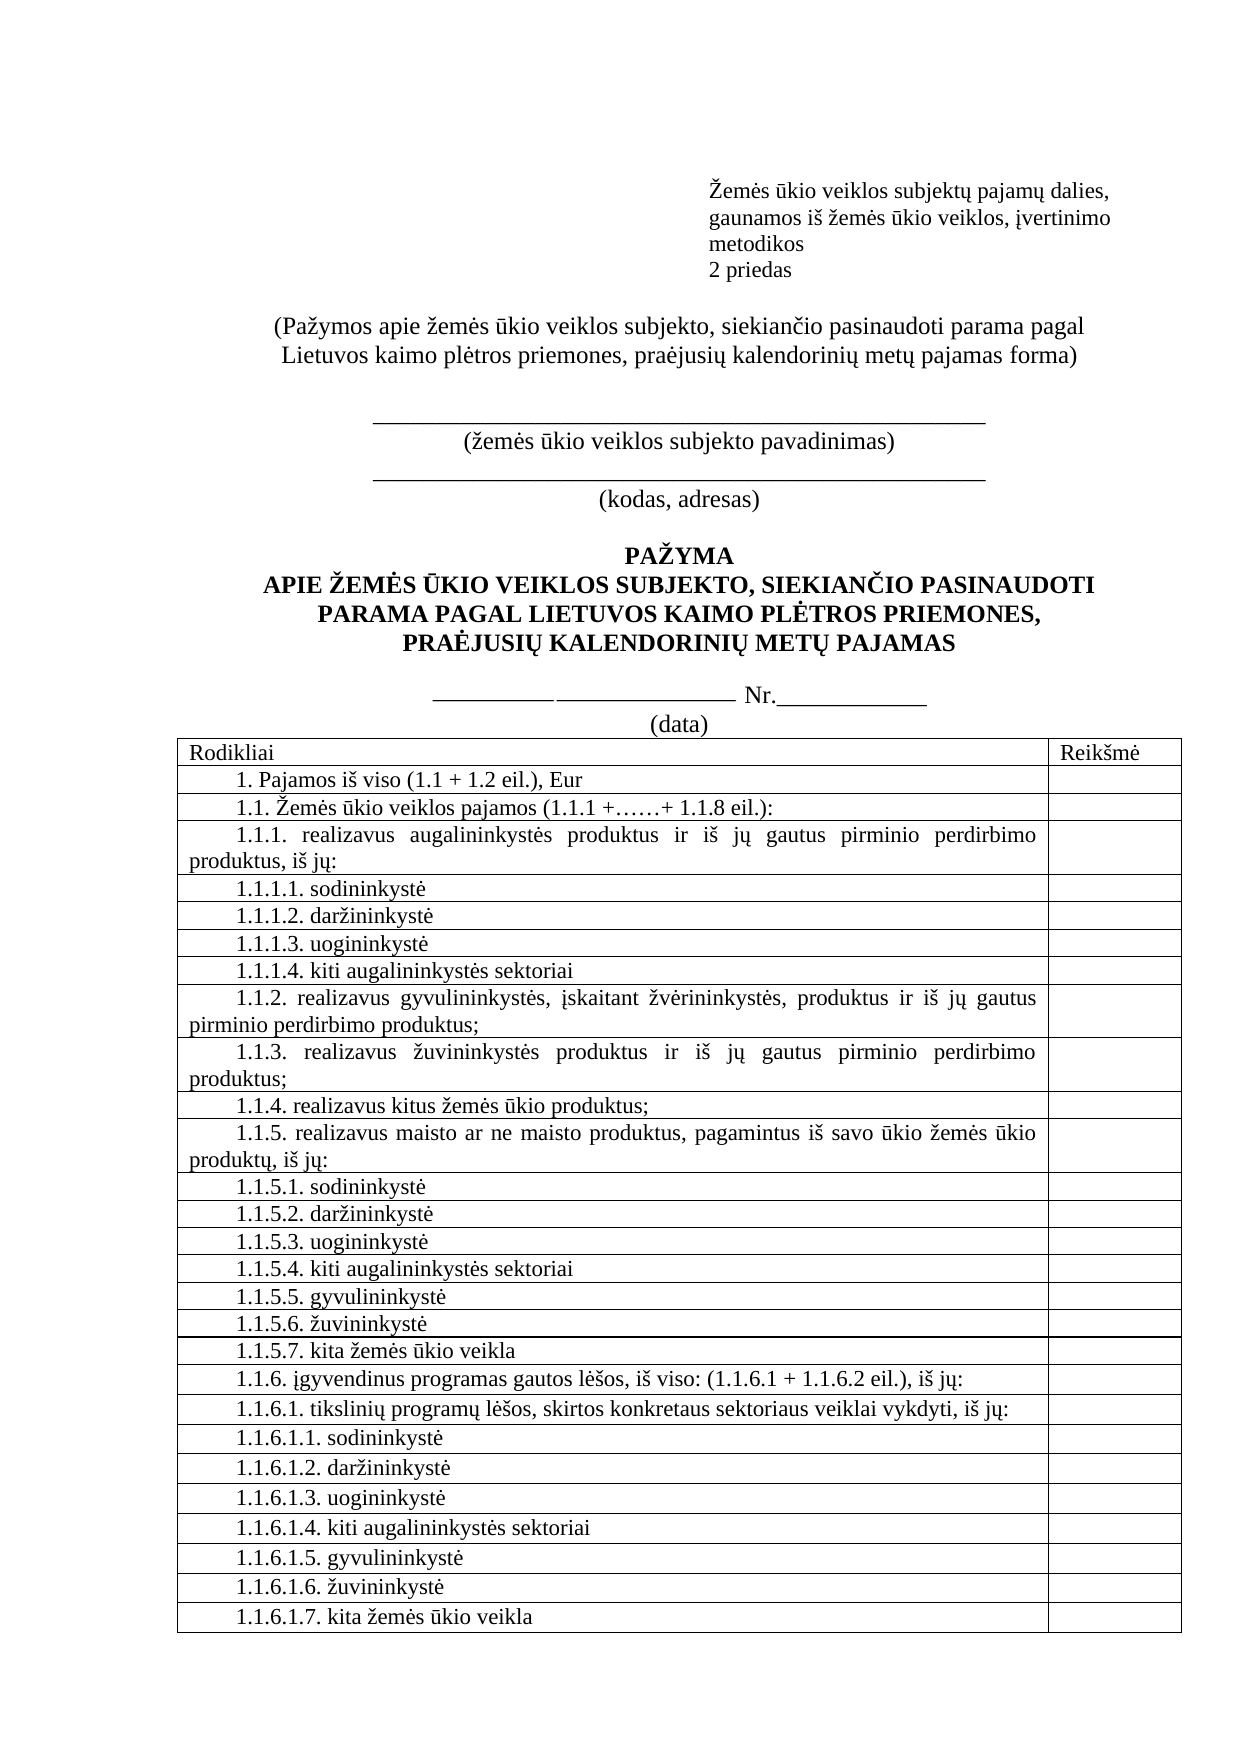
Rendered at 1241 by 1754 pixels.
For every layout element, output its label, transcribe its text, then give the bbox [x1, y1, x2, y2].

text 2 priedas [709, 256, 1181, 283]
table_cell [1049, 930, 1181, 956]
table_cell 1.1.6.1. tikslinių programų lėšos, skirtos konkretaus sektoriaus veiklai vykdyti, iš jų: [178, 1395, 1048, 1423]
table_cell 1.1.6.1.2. daržininkystė [178, 1454, 1048, 1483]
table_cell 1.1.5.4. kiti augalininkystės sektoriai [178, 1255, 1048, 1282]
text _________________________________________________ [177, 398, 1181, 426]
table_cell 1.1.5.2. daržininkystė [178, 1201, 1048, 1227]
text metodikos [709, 230, 1181, 256]
picture [431, 700, 738, 704]
text (data) [177, 709, 1181, 738]
table_cell [1049, 1255, 1181, 1282]
text (kodas, adresas) [177, 484, 1181, 513]
table_cell [1049, 1283, 1181, 1309]
table_cell 1.1.6.1.1. sodininkystė [178, 1425, 1048, 1453]
table_cell 1.1. Žemės ūkio veiklos pajamos (1.1.1 +……+ 1.1.8 eil.): [178, 794, 1048, 820]
table_cell [1049, 821, 1181, 874]
table_cell 1.1.2. realizavus gyvulininkystės, įskaitant žvėrininkystės, produktus ir iš jų gautus pirminio perdirbimo produktus; [178, 985, 1048, 1037]
table_cell [1049, 957, 1181, 983]
table_cell [1049, 1544, 1181, 1572]
text Žemės ūkio veiklos subjektų pajamų dalies, [177, 177, 1181, 203]
table_cell [1049, 1425, 1181, 1453]
table_cell 1.1.5.1. sodininkystė [178, 1173, 1048, 1199]
table_cell 1.1.6.1.4. kiti augalininkystės sektoriai [178, 1514, 1048, 1543]
table_cell [1049, 1201, 1181, 1227]
table_cell 1. Pajamos iš viso (1.1 + 1.2 eil.), Eur [178, 766, 1048, 793]
text (Pažymos apie žemės ūkio veiklos subjekto, siekiančio pasinaudoti parama pagal [177, 311, 1181, 340]
text PAŽYMA [177, 541, 1181, 570]
table_cell 1.1.4. realizavus kitus žemės ūkio produktus; [178, 1092, 1048, 1118]
table_cell 1.1.6. įgyvendinus programas gautos lėšos, iš viso: (1.1.6.1 + 1.1.6.2 eil.), iš jų: [178, 1365, 1048, 1394]
table_header Rodikliai [178, 739, 1048, 765]
table_cell 1.1.6.1.6. žuvininkystė [178, 1574, 1048, 1602]
text PARAMA PAGAL LIETUVOS KAIMO PLĖTROS PRIEMONES, [177, 599, 1181, 628]
table_cell 1.1.5.7. kita žemės ūkio veikla [178, 1338, 1048, 1364]
table_cell [1049, 1365, 1181, 1394]
table_cell [1049, 1119, 1181, 1172]
table_cell 1.1.1.4. kiti augalininkystės sektoriai [178, 957, 1048, 983]
table_cell [1049, 1338, 1181, 1364]
table_cell [1049, 1603, 1181, 1632]
table_cell 1.1.6.1.5. gyvulininkystė [178, 1544, 1048, 1572]
table_cell 1.1.3. realizavus žuvininkystės produktus ir iš jų gautus pirminio perdirbimo produktus; [178, 1038, 1048, 1091]
table_cell 1.1.6.1.7. kita žemės ūkio veikla [178, 1603, 1048, 1632]
table_cell [1049, 794, 1181, 820]
table_cell 1.1.5. realizavus maisto ar ne maisto produktus, pagamintus iš savo ūkio žemės ūkio produktų, iš jų: [178, 1119, 1048, 1172]
table_cell [1049, 1173, 1181, 1199]
table_cell 1.1.6.1.3. uogininkystė [178, 1484, 1048, 1513]
table_cell [1049, 1484, 1181, 1513]
text APIE ŽEMĖS ŪKIO VEIKLOS SUBJEKTO, SIEKIANČIO PASINAUDOTI [177, 570, 1181, 599]
table_cell 1.1.1. realizavus augalininkystės produktus ir iš jų gautus pirminio perdirbimo produktus, iš jų: [178, 821, 1048, 874]
table_cell 1.1.5.6. žuvininkystė [178, 1310, 1048, 1336]
text PRAĖJUSIŲ KALENDORINIŲ METŲ PAJAMAS [177, 628, 1181, 656]
table_cell [1049, 1574, 1181, 1602]
table_cell [1049, 1092, 1181, 1118]
text (žemės ūkio veiklos subjekto pavadinimas) [177, 426, 1181, 455]
text Nr.____________ [177, 680, 1181, 709]
text Lietuvos kaimo plėtros priemones, praėjusių kalendorinių metų pajamas forma) [177, 340, 1181, 369]
table_header Reikšmė [1049, 739, 1181, 765]
table_cell [1049, 1514, 1181, 1543]
table_cell 1.1.1.2. daržininkystė [178, 902, 1048, 929]
table_cell [1049, 875, 1181, 901]
table_cell 1.1.5.3. uogininkystė [178, 1228, 1048, 1254]
text gaunamos iš žemės ūkio veiklos, įvertinimo [709, 203, 1181, 230]
text _________________________________________________ [177, 455, 1181, 484]
table_cell [1049, 902, 1181, 929]
table_cell [1049, 1395, 1181, 1423]
table_cell 1.1.5.5. gyvulininkystė [178, 1283, 1048, 1309]
table_cell [1049, 985, 1181, 1037]
table_cell [1049, 1454, 1181, 1483]
table_cell 1.1.1.3. uogininkystė [178, 930, 1048, 956]
table_cell [1049, 1038, 1181, 1091]
table_cell [1049, 1228, 1181, 1254]
table_cell 1.1.1.1. sodininkystė [178, 875, 1048, 901]
table_cell [1049, 1310, 1181, 1336]
table_cell [1049, 766, 1181, 793]
